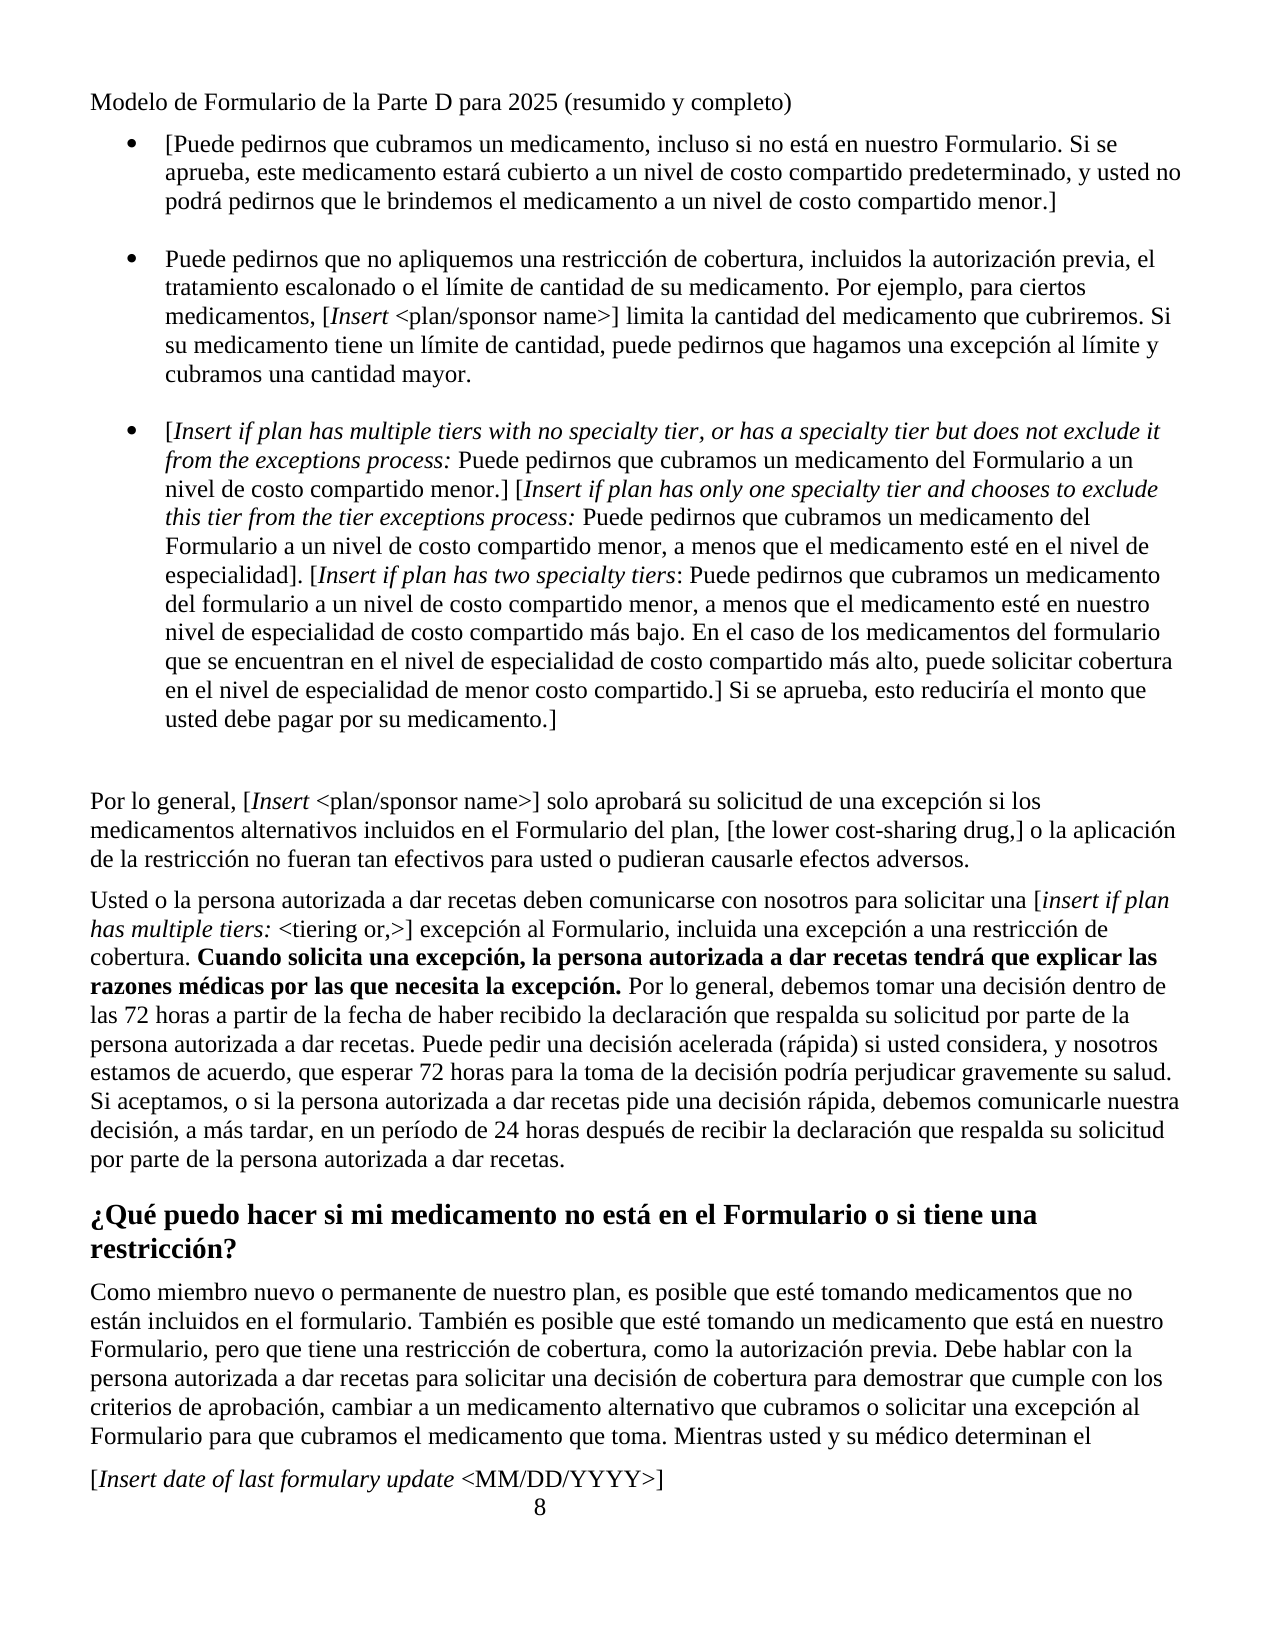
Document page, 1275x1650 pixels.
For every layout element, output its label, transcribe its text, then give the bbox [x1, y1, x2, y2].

text Usted o la persona autorizada a dar recetas deben comunicarse con nosotros para solicitar una [insert if plan has multiple tiers: <tiering or,>] excepción al Formulario, incluida una excepción a una restricción de cobertura. Cuando solicita una excepción, la persona autorizada a dar recetas tendrá que explicar las razones médicas por las que necesita la excepción. Por lo general, debemos tomar una decisión dentro de las 72 horas a partir de la fecha de haber recibido la declaración que respalda su solicitud por parte de la persona autorizada a dar recetas. Puede pedir una decisión acelerada (rápida) si usted considera, y nosotros estamos de acuerdo, que esperar 72 horas para la toma de la decisión podría perjudicar gravemente su salud. Si aceptamos, o si la persona autorizada a dar recetas pide una decisión rápida, debemos comunicarle nuestra decisión, a más tardar, en un período de 24 horas después de recibir la declaración que respalda su solicitud por parte de la persona autorizada a dar recetas. [90, 885, 1185, 1172]
list [Puede pedirnos que cubramos un medicamento, incluso si no está en nuestro Formulario. Si se aprueba, este medicamento estará cubierto a un nivel de costo compartido predeterminado, y usted no podrá pedirnos que le brindemos el medicamento a un nivel de costo compartido menor.] [127, 129, 1185, 215]
subtitle ¿Qué puedo hacer si mi medicamento no está en el Formulario o si tiene una restricción? [90, 1197, 1185, 1264]
list [Insert if plan has multiple tiers with no specialty tier, or has a specialty tier but does not exclude it from the exceptions process: Puede pedirnos que cubramos un medicamento del Formulario a un nivel de costo compartido menor.] [Insert if plan has only one specialty tier and chooses to exclude this tier from the tier exceptions process: Puede pedirnos que cubramos un medicamento del Formulario a un nivel de costo compartido menor, a menos que el medicamento esté en el nivel de especialidad]. [Insert if plan has two specialty tiers: Puede pedirnos que cubramos un medicamento del formulario a un nivel de costo compartido menor, a menos que el medicamento esté en nuestro nivel de especialidad de costo compartido más bajo. En el caso de los medicamentos del formulario que se encuentran en el nivel de especialidad de costo compartido más alto, puede solicitar cobertura en el nivel de especialidad de menor costo compartido.] Si se aprueba, esto reduciría el monto que usted debe pagar por su medicamento.] [127, 416, 1185, 732]
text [90, 1277, 1185, 1449]
text Por lo general, [Insert <plan/sponsor name>] solo aprobará su solicitud de una excepción si los medicamentos alternativos incluidos en el Formulario del plan, [the lower cost-sharing drug,] o la aplicación de la restricción no fueran tan efectivos para usted o pudieran causarle efectos adversos. [90, 786, 1185, 872]
list Puede pedirnos que no apliquemos una restricción de cobertura, incluidos la autorización previa, el tratamiento escalonado o el límite de cantidad de su medicamento. Por ejemplo, para ciertos medicamentos, [Insert <plan/sponsor name>] limita la cantidad del medicamento que cubriremos. Si su medicamento tiene un límite de cantidad, puede pedirnos que hagamos una excepción al límite y cubramos una cantidad mayor. [127, 244, 1185, 387]
